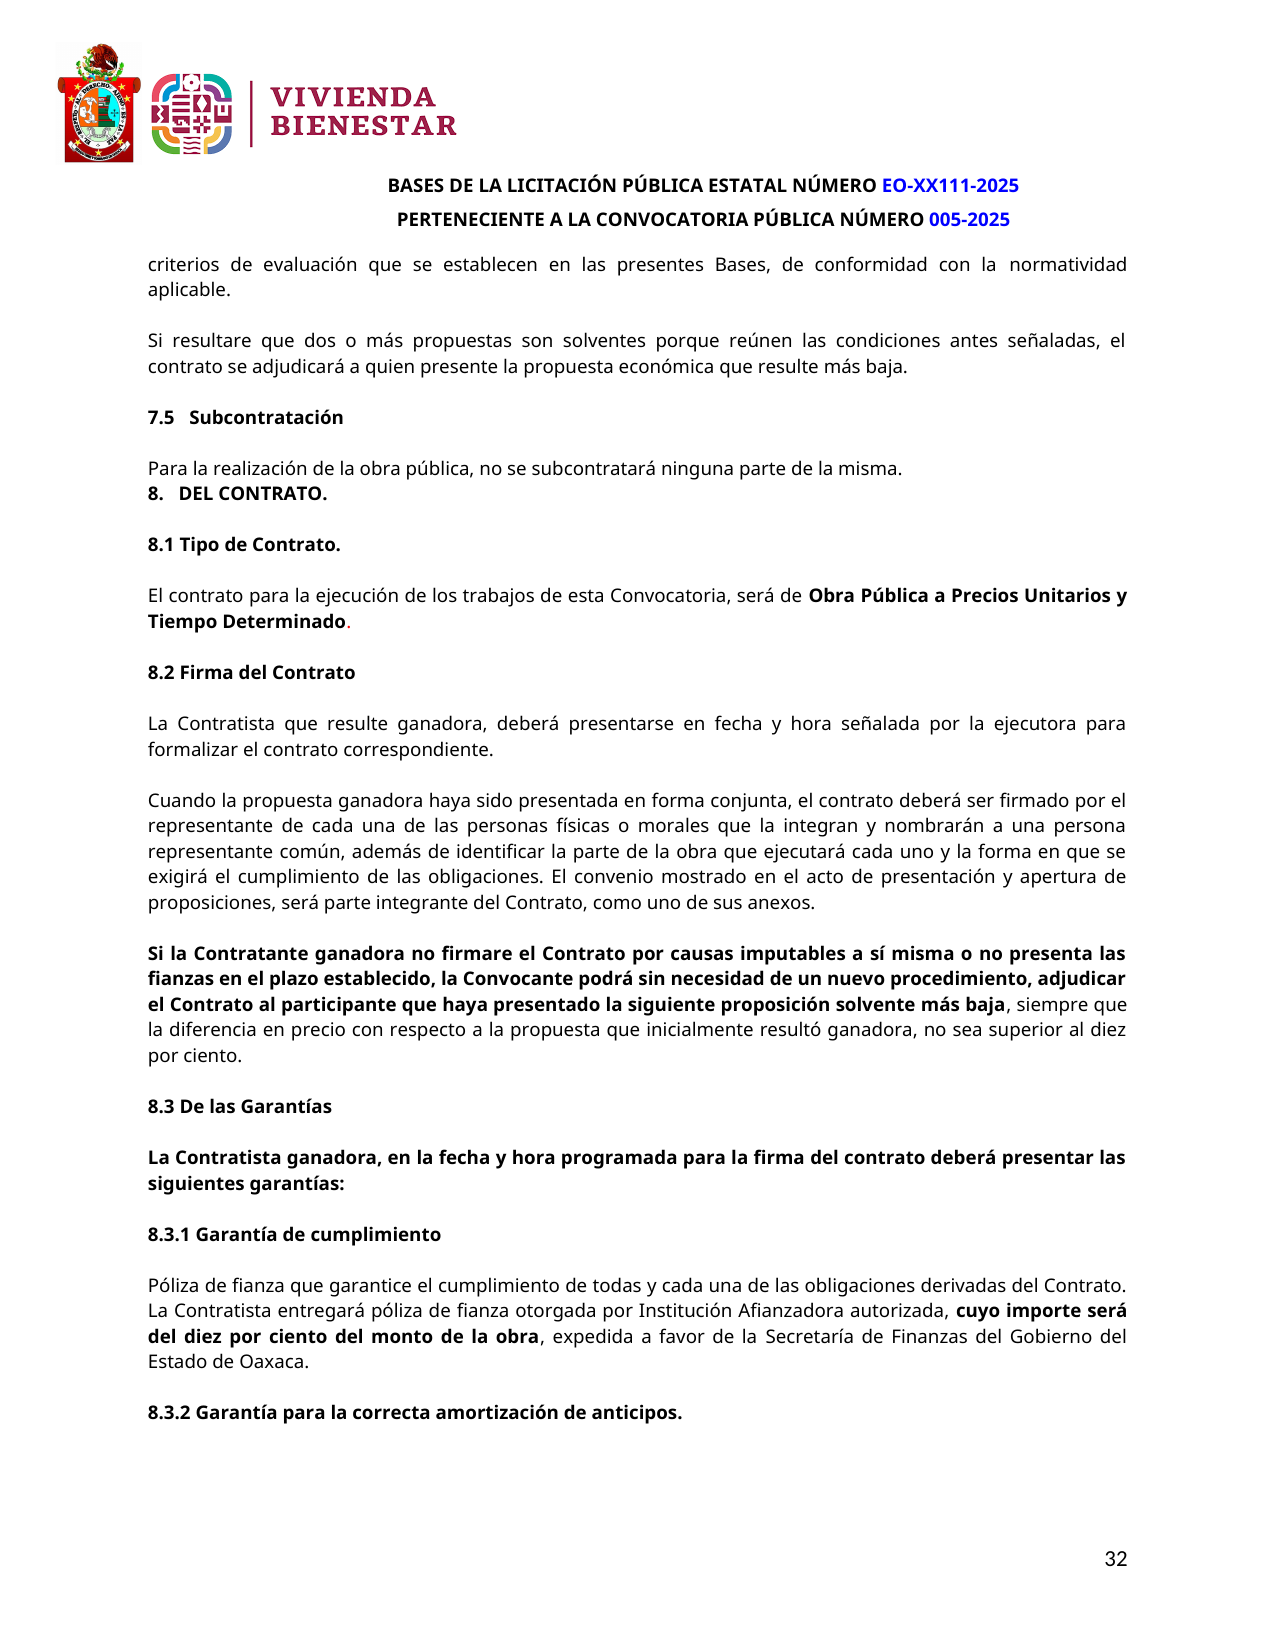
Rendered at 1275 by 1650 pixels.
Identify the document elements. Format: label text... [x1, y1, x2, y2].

text Si la Contratante ganadora no firmare el Contrato por causas imputables a sí misma o no presenta las fianzas en el plazo establecido, la Convocante podrá sin necesidad de un nuevo procedimiento, adjudicar el Contrato al participante que haya presentado la siguiente proposición solvente más baja, siempre que la diferencia en precio con respecto a la propuesta que inicialmente resultó ganadora, no sea superior al diez por ciento. [148, 940, 1127, 1068]
picture [147, 66, 473, 163]
text 8.3.1 Garantía de cumplimiento [148, 1221, 1127, 1246]
text La Contratista ganadora, en la fecha y hora programada para la firma del contrato deberá presentar las siguientes garantías: [148, 1144, 1127, 1195]
text Póliza de fianza que garantice el cumplimiento de todas y cada una de las obligaciones derivadas del Contrato. La Contratista entregará póliza de fianza otorgada por Institución Afianzadora autorizada, cuyo importe será del diez por ciento del monto de la obra, expedida a favor de la Secretaría de Finanzas del Gobierno del Estado de Oaxaca. [148, 1272, 1127, 1374]
text Para la realización de la obra pública, no se subcontratará ninguna parte de la misma. [148, 455, 1127, 481]
text 8. DEL CONTRATO. [148, 481, 1127, 506]
text Si resultare que dos o más propuestas son solventes porque reúnen las condiciones antes señaladas, el contrato se adjudicará a quien presente la propuesta económica que resulte más baja. [148, 328, 1127, 379]
text 8.1 Tipo de Contrato. [148, 532, 1127, 557]
text 7.5 Subcontratación [148, 404, 1127, 430]
text La Contratista que resulte ganadora, deberá presentarse en fecha y hora señalada por la ejecutora para formalizar el contrato correspondiente. [148, 710, 1127, 761]
text Cuando la propuesta ganadora haya sido presentada en forma conjunta, el contrato deberá ser firmado por el representante de cada una de las personas físicas o morales que la integran y nombrarán a una persona representante común, además de identificar la parte de la obra que ejecutará cada uno y la forma en que se exigirá el cumplimiento de las obligaciones. El convenio mostrado en el acto de presentación y apertura de proposiciones, será parte integrante del Contrato, como uno de sus anexos. [148, 787, 1127, 914]
text 8.3 De las Garantías [148, 1093, 1127, 1119]
text El contrato para la ejecución de los trabajos de esta Convocatoria, será de Obra Pública a Precios Unitarios y Tiempo Determinado. [148, 583, 1127, 634]
picture [55, 42, 143, 165]
text 8.2 Firma del Contrato [148, 659, 1127, 685]
text 8.3.2 Garantía para la correcta amortización de anticipos. [148, 1399, 1127, 1425]
